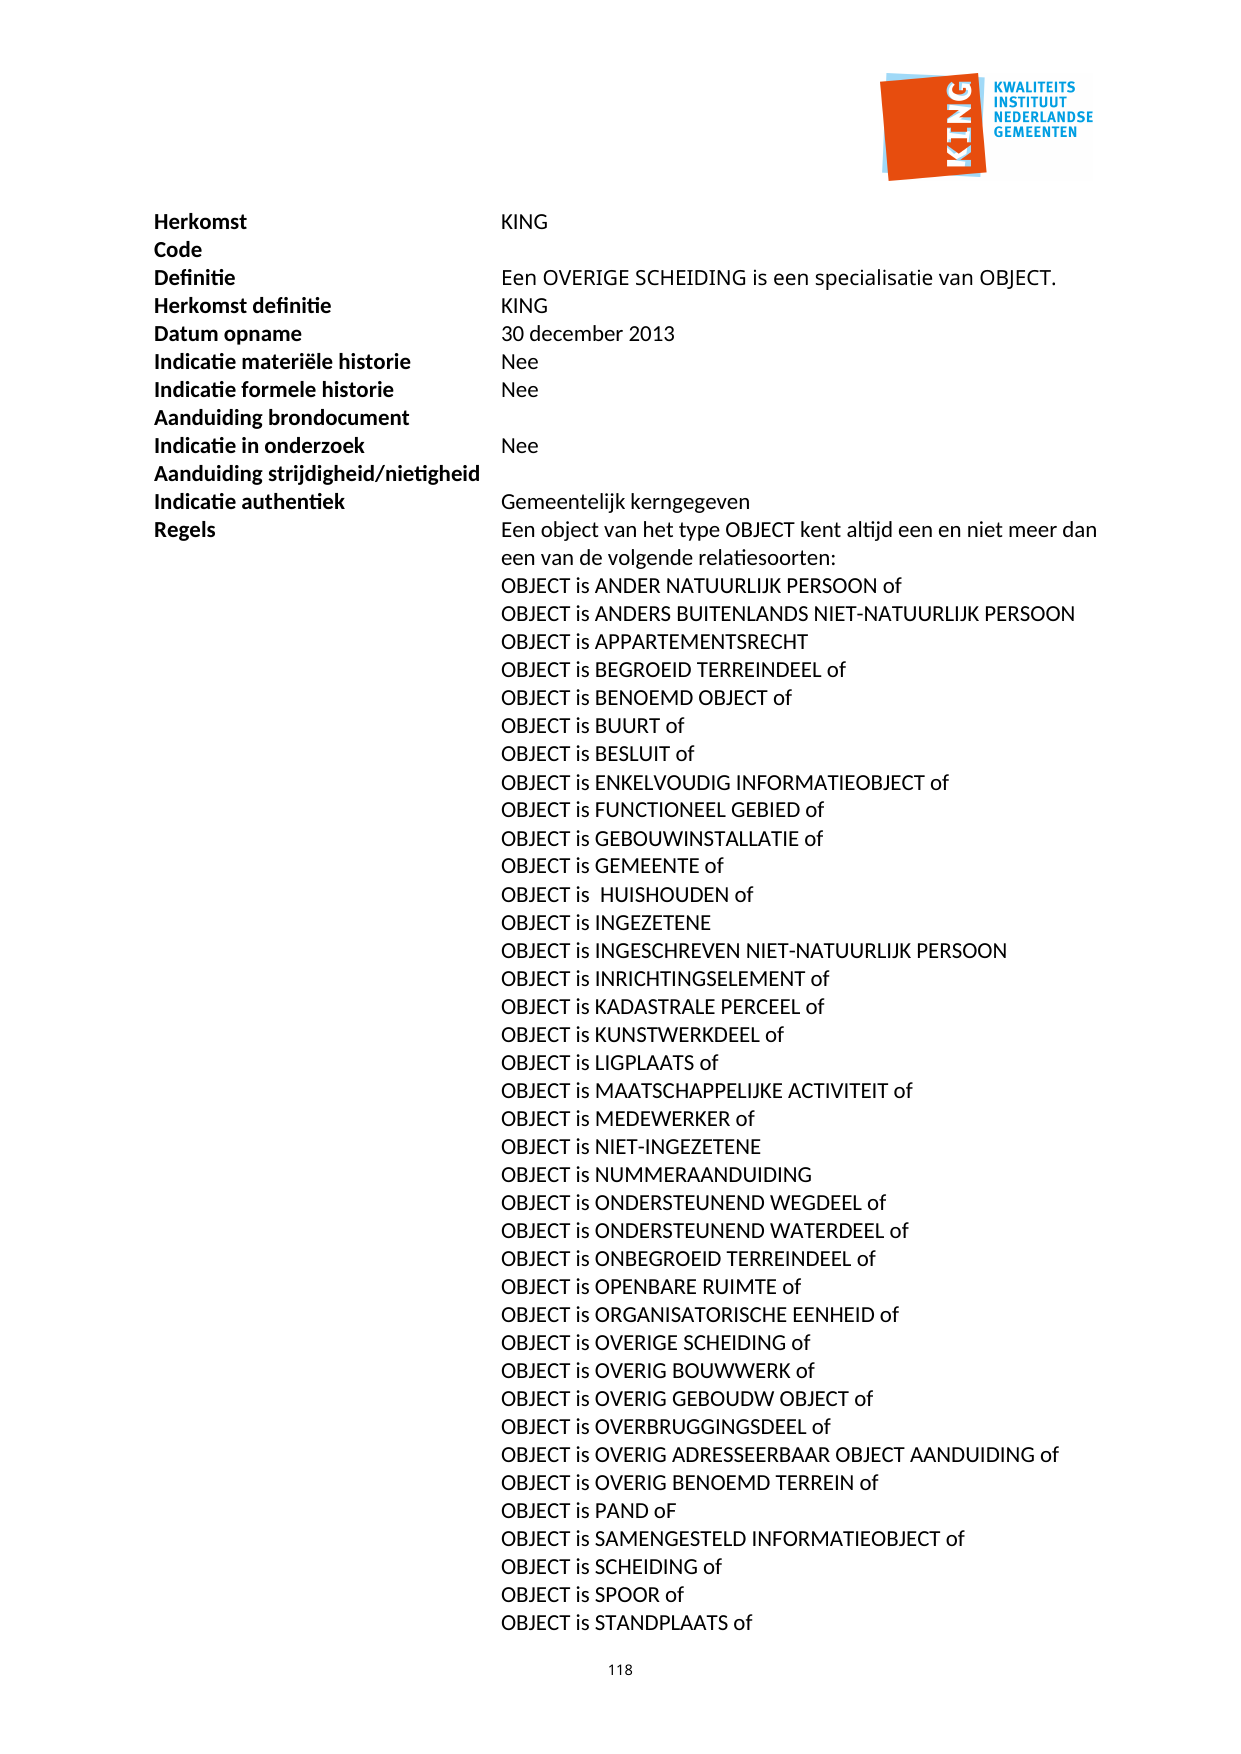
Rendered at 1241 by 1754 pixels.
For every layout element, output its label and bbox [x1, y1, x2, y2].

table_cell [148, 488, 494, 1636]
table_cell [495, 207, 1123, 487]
picture [880, 73, 1093, 181]
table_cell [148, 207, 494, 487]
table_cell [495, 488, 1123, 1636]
